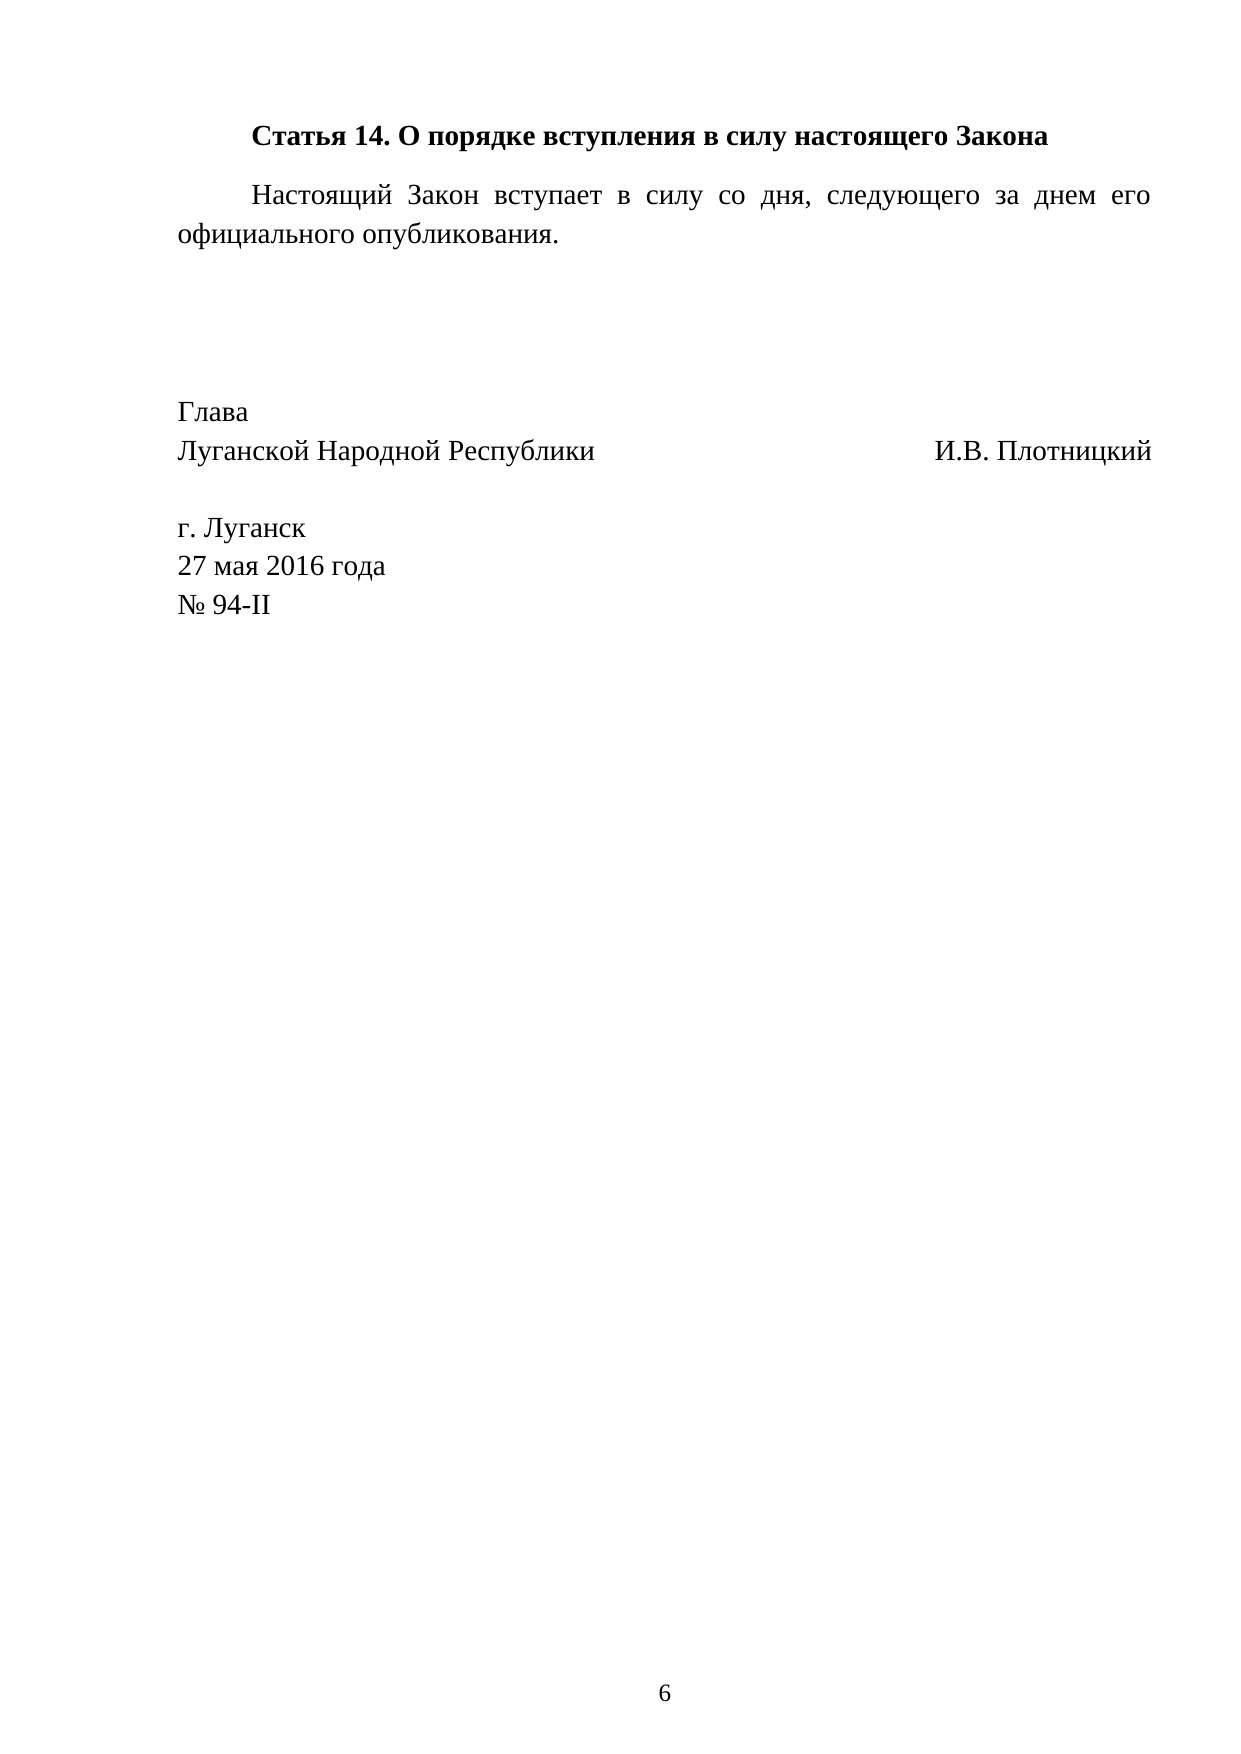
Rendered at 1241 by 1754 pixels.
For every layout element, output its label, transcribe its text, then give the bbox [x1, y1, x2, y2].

text № 94-II [177, 587, 1152, 620]
text г. Луганск [177, 510, 1152, 543]
text Луганской Народной Республики И.В. Плотницкий [177, 433, 1152, 466]
text Глава [177, 394, 1152, 428]
text 27 мая 2016 года [177, 548, 1152, 582]
subtitle Статья 14. О порядке вступления в силу настоящего Закона [177, 118, 1152, 152]
text Настоящий Закон вступает в силу со дня, следующего за днем его официального опубликования. [177, 177, 1152, 249]
